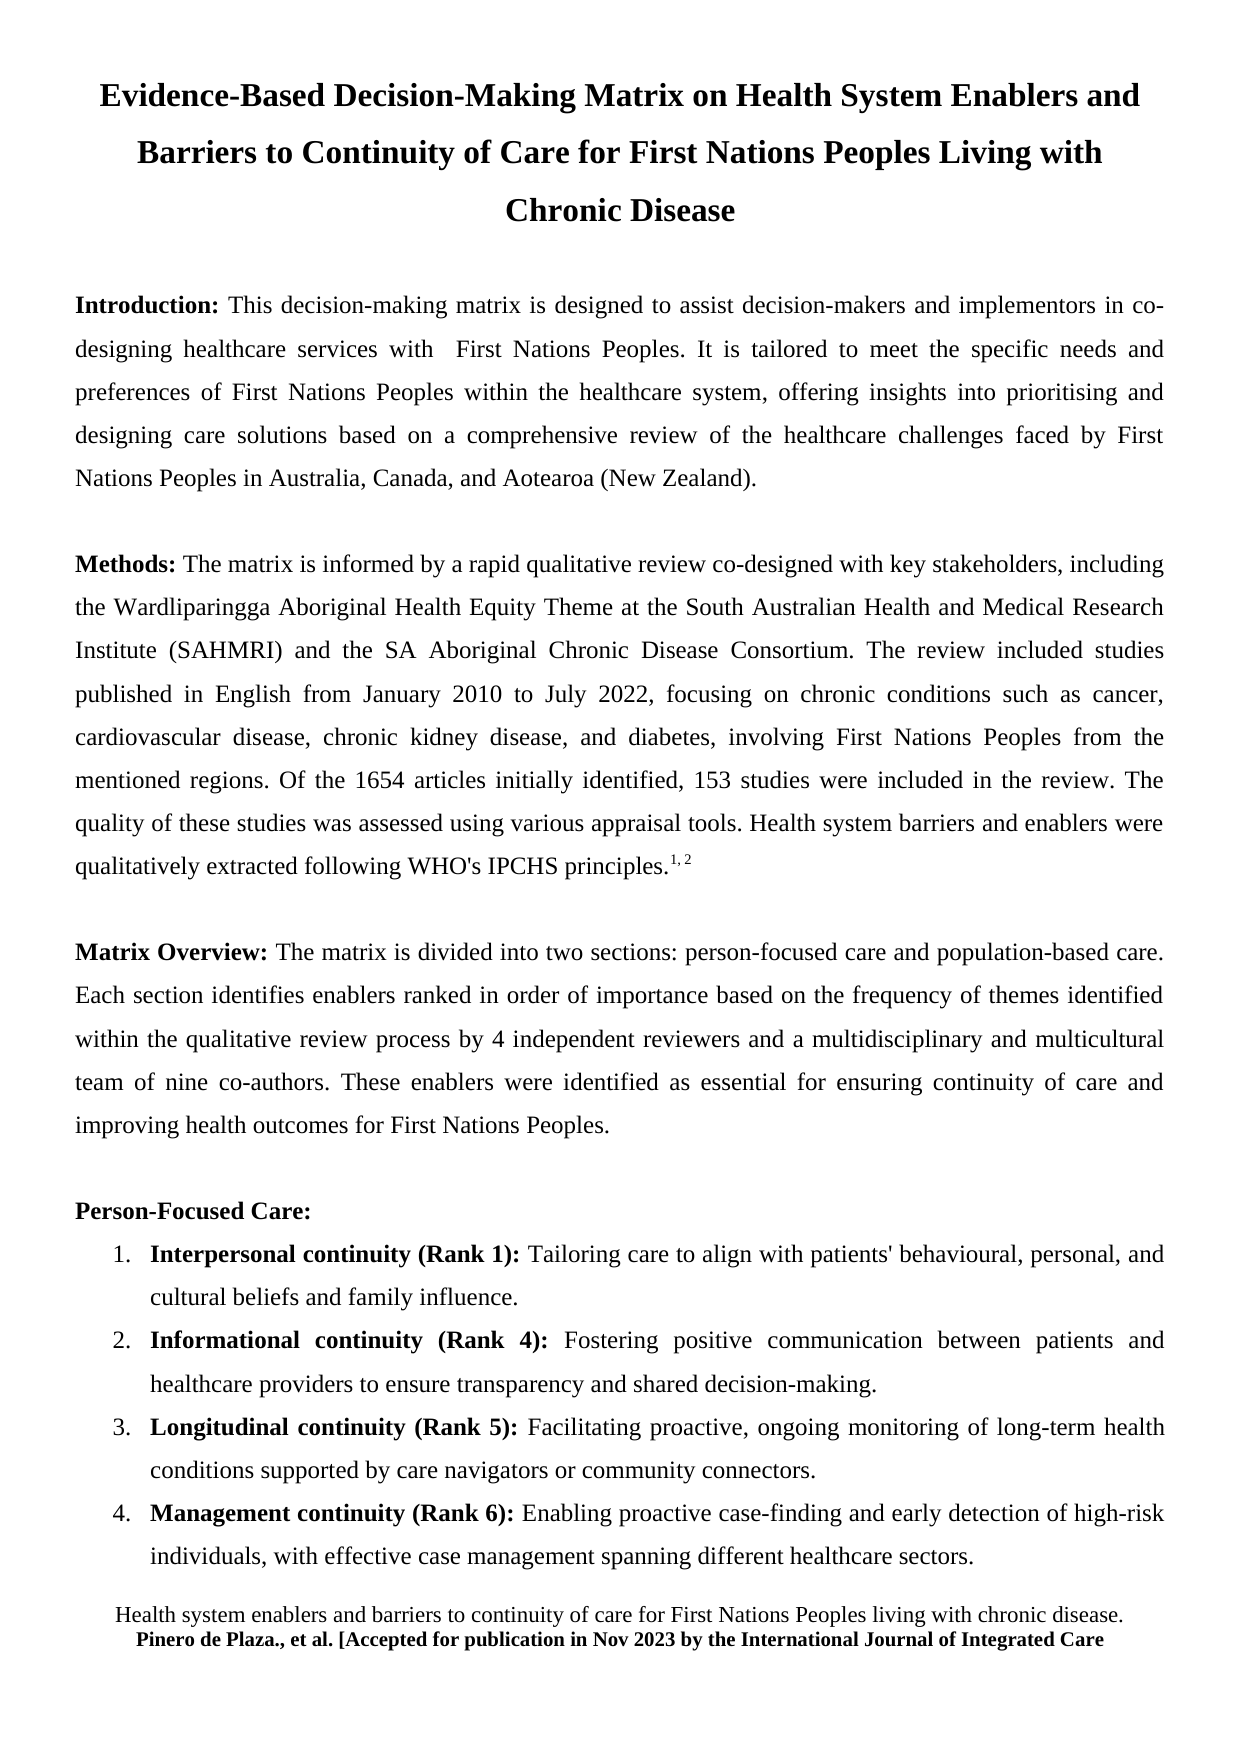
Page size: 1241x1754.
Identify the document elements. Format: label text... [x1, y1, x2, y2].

text Methods: The matrix is informed by a rapid qualitative review co-designed with key stakeholders, including the Wardliparingga Aboriginal Health Equity Theme at the South Australian Health and Medical Research Institute (SAHMRI) and the SA Aboriginal Chronic Disease Consortium. The review included studies published in English from January 2010 to July 2022, focusing on chronic conditions such as cancer, cardiovascular disease, chronic kidney disease, and diabetes, involving First Nations Peoples from the mentioned regions. Of the 1654 articles initially identified, 153 studies were included in the review. The quality of these studies was assessed using various appraisal tools. Health system barriers and enablers were qualitatively extracted following WHO's IPCHS principles.1, 2 [75, 549, 1165, 880]
text Introduction: This decision-making matrix is designed to assist decision-makers and implementors in co-designing healthcare services with First Nations Peoples. It is tailored to meet the specific needs and preferences of First Nations Peoples within the healthcare system, offering insights into prioritising and designing care solutions based on a comprehensive review of the healthcare challenges faced by First Nations Peoples in Australia, Canada, and Aotearoa (New Zealand). [75, 291, 1165, 492]
list Management continuity (Rank 6): Enabling proactive case-finding and early detection of high-risk individuals, with effective case management spanning different healthcare sectors. [112, 1498, 1165, 1570]
list Informational continuity (Rank 4): Fostering positive communication between patients and healthcare providers to ensure transparency and shared decision-making. [112, 1326, 1165, 1397]
list Longitudinal continuity (Rank 5): Facilitating proactive, ongoing monitoring of long-term health conditions supported by care navigators or community connectors. [112, 1412, 1165, 1484]
text Matrix Overview: The matrix is divided into two sections: person-focused care and population-based care. Each section identifies enablers ranked in order of importance based on the frequency of themes identified within the qualitative review process by 4 independent reviewers and a multidisciplinary and multicultural team of nine co-authors. These enablers were identified as essential for ensuring continuity of care and improving health outcomes for First Nations Peoples. [75, 937, 1165, 1139]
text Person-Focused Care: [75, 1196, 1165, 1225]
list Interpersonal continuity (Rank 1): Tailoring care to align with patients' behavioural, personal, and cultural beliefs and family influence. [112, 1239, 1165, 1311]
text Evidence-Based Decision-Making Matrix on Health System Enablers and Barriers to Continuity of Care for First Nations Peoples Living with Chronic Disease [75, 75, 1165, 228]
